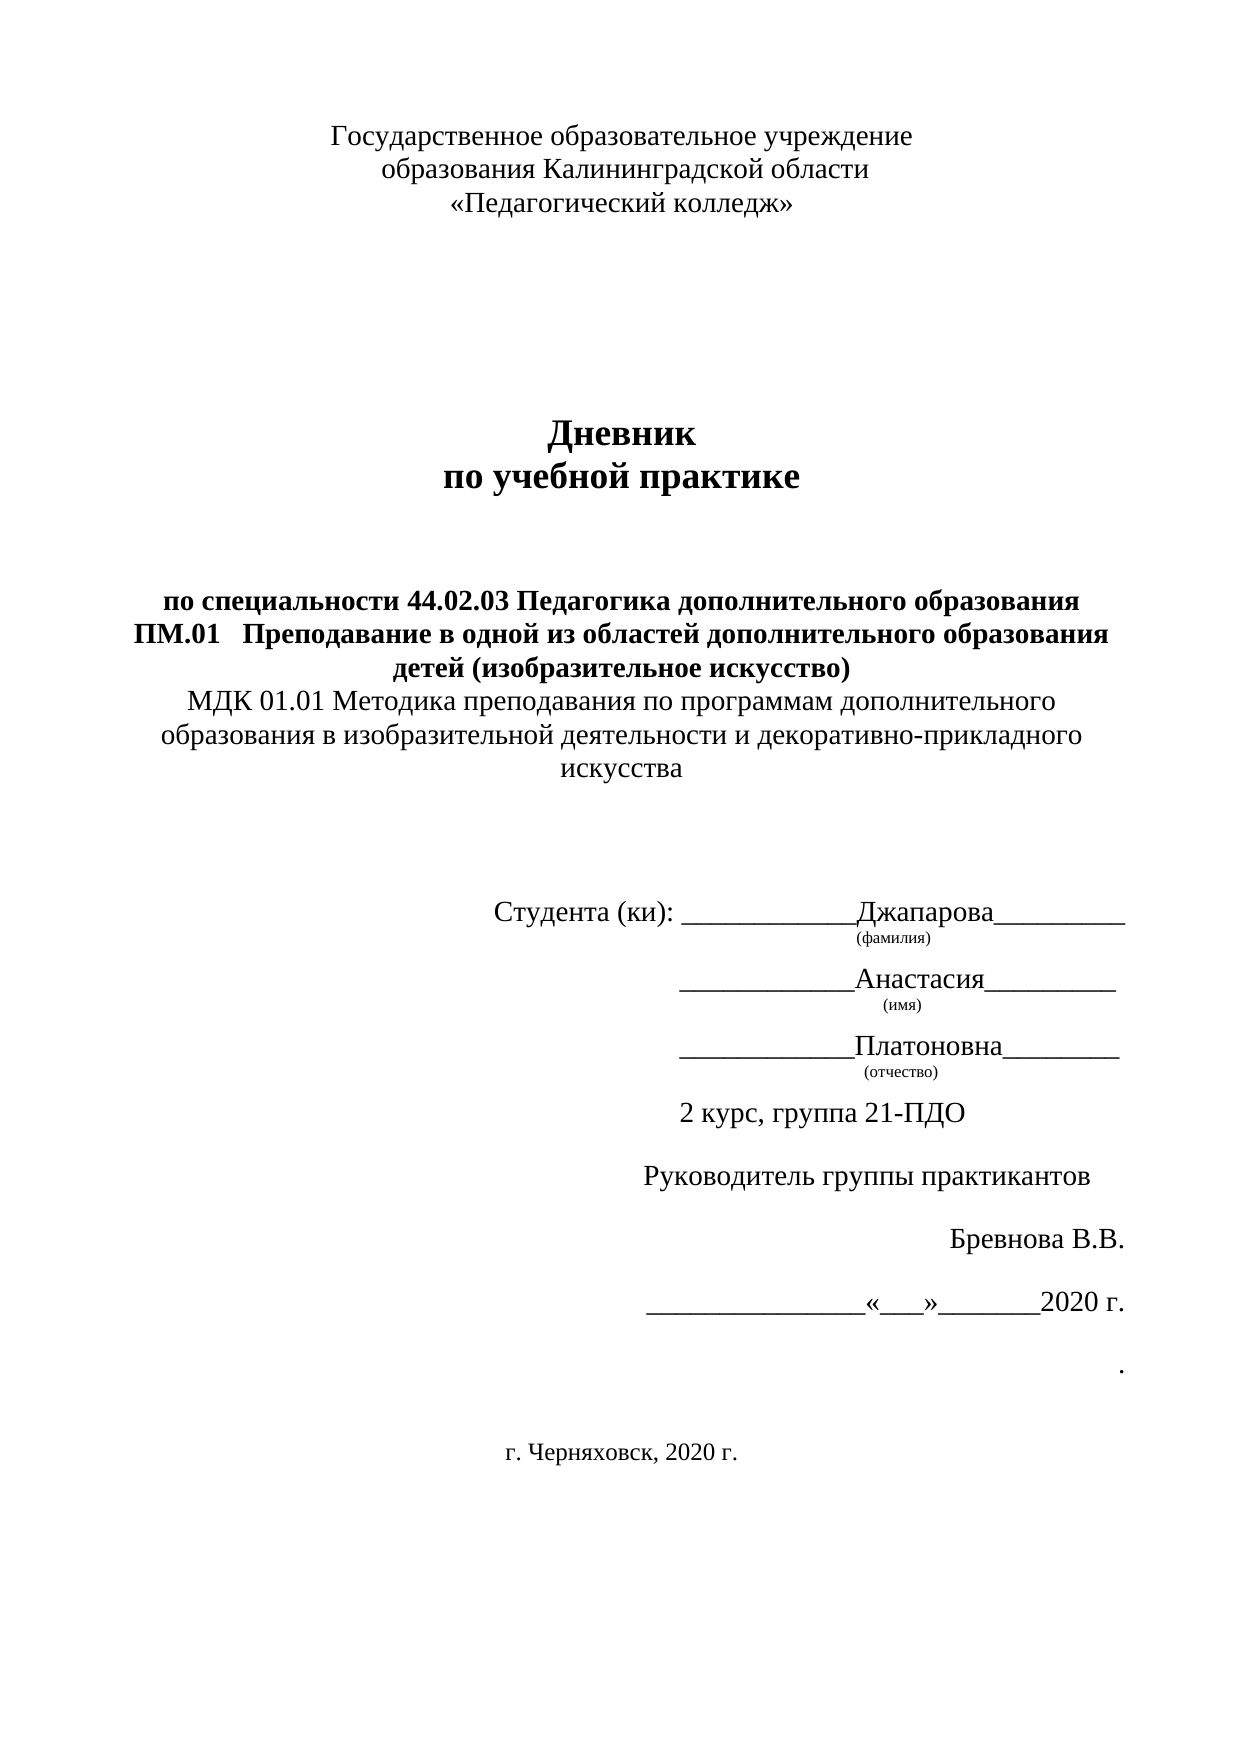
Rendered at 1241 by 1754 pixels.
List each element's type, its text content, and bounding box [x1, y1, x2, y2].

text ____________Платоновна________ [679, 1028, 1125, 1062]
text Бревнова В.В. [118, 1221, 1125, 1254]
text Дневник [118, 410, 1125, 453]
text ПМ.01 Преподавание в одной из областей дополнительного образования детей (изобразительное искусство) [118, 616, 1125, 683]
text «Педагогический колледж» [118, 185, 1125, 219]
text ____________Анастасия_________ [679, 961, 1125, 995]
text (фамилия) [591, 928, 1125, 961]
text (отчество) [605, 1062, 1125, 1096]
text _______________«___»_______2020 г. [118, 1284, 1125, 1317]
text Студента (ки): ____________Джапарова_________ [118, 894, 1125, 928]
text г. Черняховск, 2020 г. [118, 1437, 1125, 1466]
text (имя) [679, 995, 1125, 1028]
text МДК 01.01 Методика преподавания по программам дополнительного образования в изобразительной деятельности и декоративно-прикладного искусства [118, 683, 1125, 784]
text по учебной практике [118, 453, 1125, 497]
text образования Калининградской области [118, 152, 1125, 185]
text по специальности 44.02.03 Педагогика дополнительного образования [118, 583, 1125, 616]
text 2 курс, группа 21-ПДО [679, 1096, 1125, 1129]
text Руководитель группы практикантов [118, 1158, 1125, 1192]
text Государственное образовательное учреждение [118, 118, 1125, 152]
text . [650, 1346, 1125, 1380]
